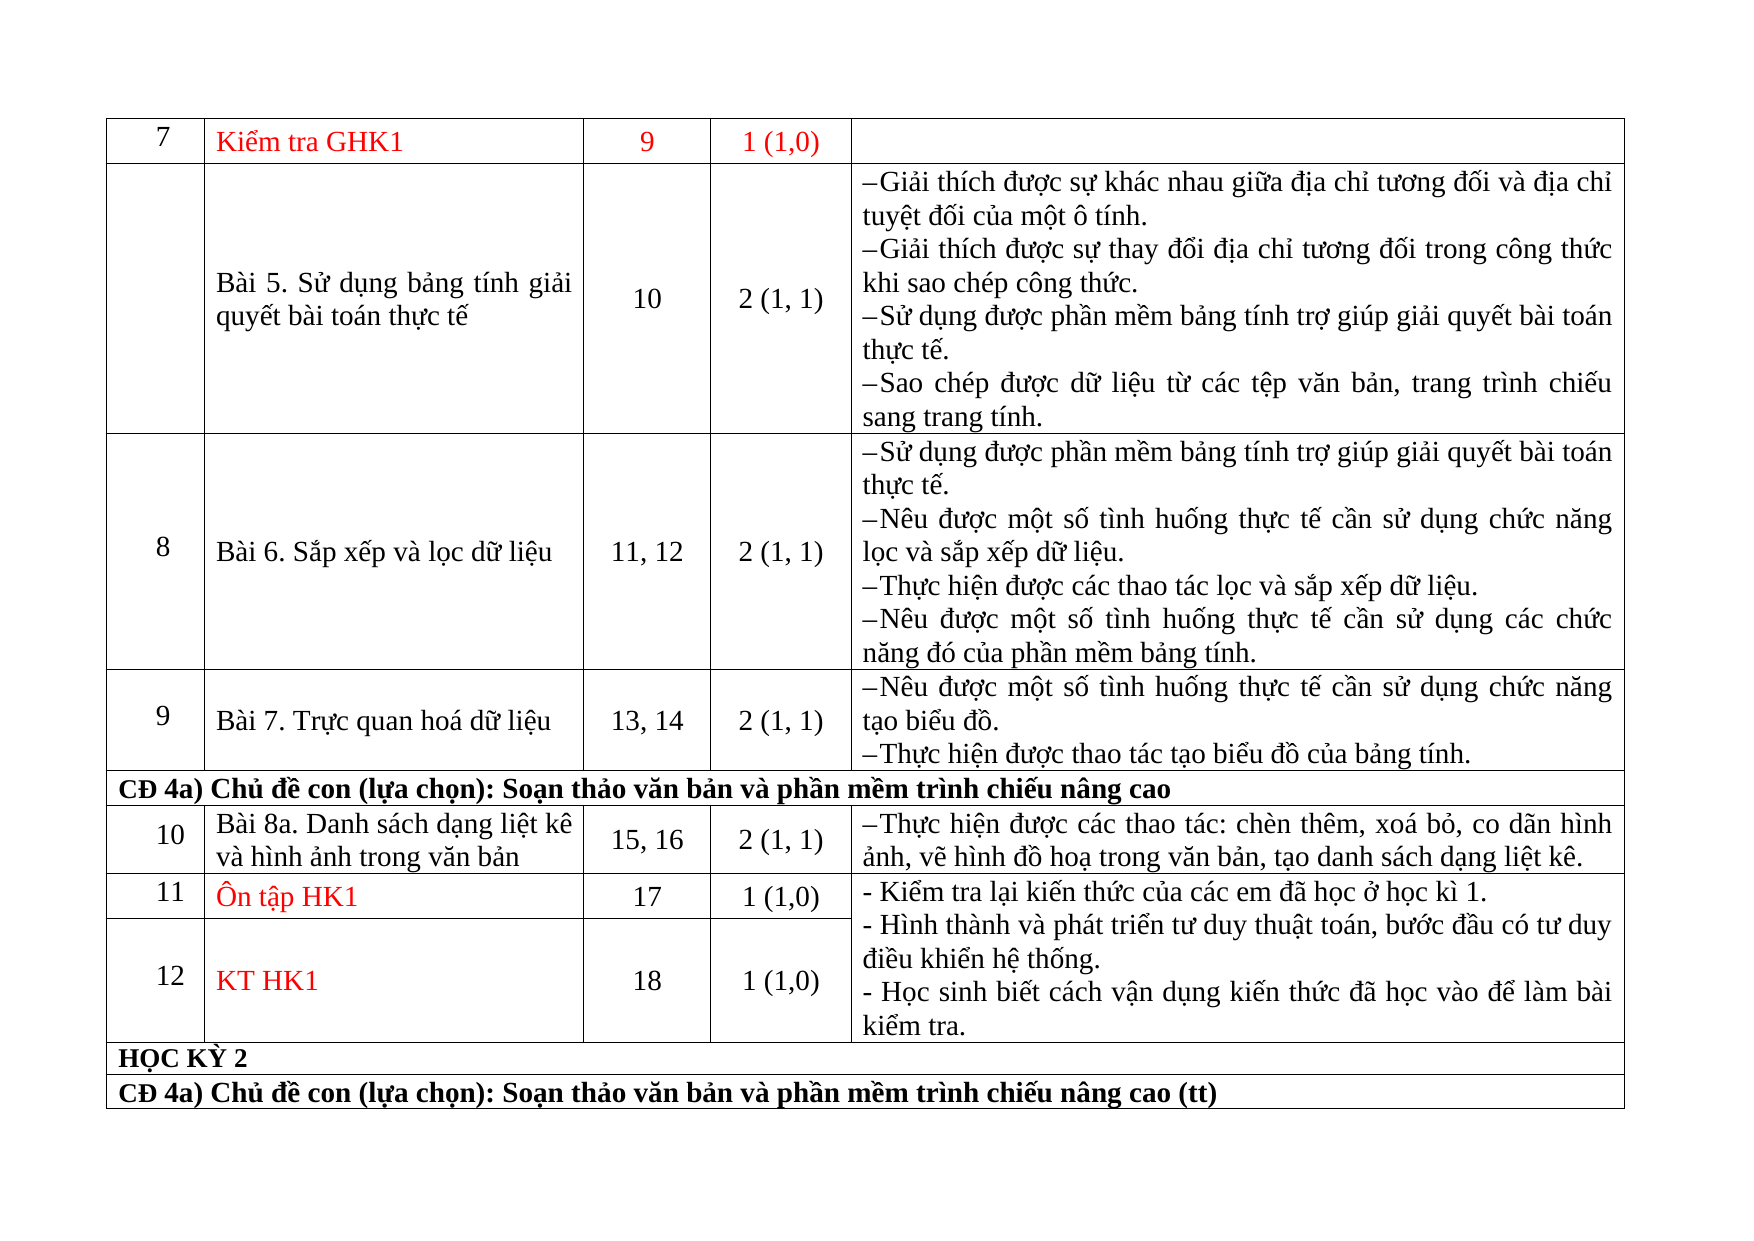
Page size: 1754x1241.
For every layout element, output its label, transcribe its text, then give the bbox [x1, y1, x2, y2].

table_cell Bài 8a. Danh sách dạng liệt kê và hình ảnh trong văn bản [205, 806, 583, 873]
table_cell [107, 164, 204, 433]
table_cell 2 (1, 1) [711, 434, 851, 668]
table_cell 11, 12 [584, 434, 710, 668]
table_cell 7 [107, 119, 204, 163]
table_cell HỌC KỲ 2 [107, 1043, 1624, 1074]
table_cell CĐ 4a) Chủ đề con (lựa chọn): Soạn thảo văn bản và phần mềm trình chiếu nâng cao (tt) [107, 1075, 1624, 1108]
table_cell KT HK1 [205, 919, 583, 1042]
table_cell [852, 119, 1624, 163]
table_cell 10 [584, 164, 710, 433]
table_cell CĐ 4a) Chủ đề con (lựa chọn): Soạn thảo văn bản và phần mềm trình chiếu nâng cao [107, 771, 1624, 805]
table_cell 18 [584, 919, 710, 1042]
table_cell Bài 6. Sắp xếp và lọc dữ liệu [205, 434, 583, 668]
table_cell – Sử dụng được phần mềm bảng tính trợ giúp giải quyết bài toán thực tế. – Nêu được một số tình huống thực tế cần sử dụng chức năng lọc và sắp xếp dữ liệu. – Thực hiện được các thao tác lọc và sắp xếp dữ liệu. – Nêu được một số tình huống thực tế cần sử dụng các chức năng đó của phần mềm bảng tính. [852, 434, 1624, 668]
table_cell Bài 5. Sử dụng bảng tính giải quyết bài toán thực tế [205, 164, 583, 433]
table_cell 12 [107, 919, 204, 1042]
table_cell 15, 16 [584, 806, 710, 873]
table_cell – Thực hiện được các thao tác: chèn thêm, xoá bỏ, co dãn hình ảnh, vẽ hình đồ hoạ trong văn bản, tạo danh sách dạng liệt kê. [852, 806, 1624, 873]
table_cell - Kiểm tra lại kiến thức của các em đã học ở học kì 1. - Hình thành và phát triển tư duy thuật toán, bước đầu có tư duy điều khiển hệ thống. - Học sinh biết cách vận dụng kiến thức đã học vào để làm bài kiểm tra. [852, 874, 1624, 1042]
table_cell 17 [584, 874, 710, 918]
table_cell Bài 7. Trực quan hoá dữ liệu [205, 670, 583, 770]
table_cell 9 [107, 670, 204, 770]
table_cell 9 [584, 119, 710, 163]
table_cell 1 (1,0) [711, 919, 851, 1042]
table_cell 1 (1,0) [711, 119, 851, 163]
table_cell 2 (1, 1) [711, 806, 851, 873]
table_cell Kiểm tra GHK1 [205, 119, 583, 163]
table_cell 8 [107, 434, 204, 668]
table_cell Ôn tập HK1 [205, 874, 583, 918]
table_cell – Nêu được một số tình huống thực tế cần sử dụng chức năng tạo biểu đồ. – Thực hiện được thao tác tạo biểu đồ của bảng tính. [852, 670, 1624, 770]
table_cell 2 (1, 1) [711, 670, 851, 770]
table_cell 10 [107, 806, 204, 873]
table_cell 13, 14 [584, 670, 710, 770]
table_cell 2 (1, 1) [711, 164, 851, 433]
table_cell 11 [107, 874, 204, 918]
table_cell 1 (1,0) [711, 874, 851, 918]
